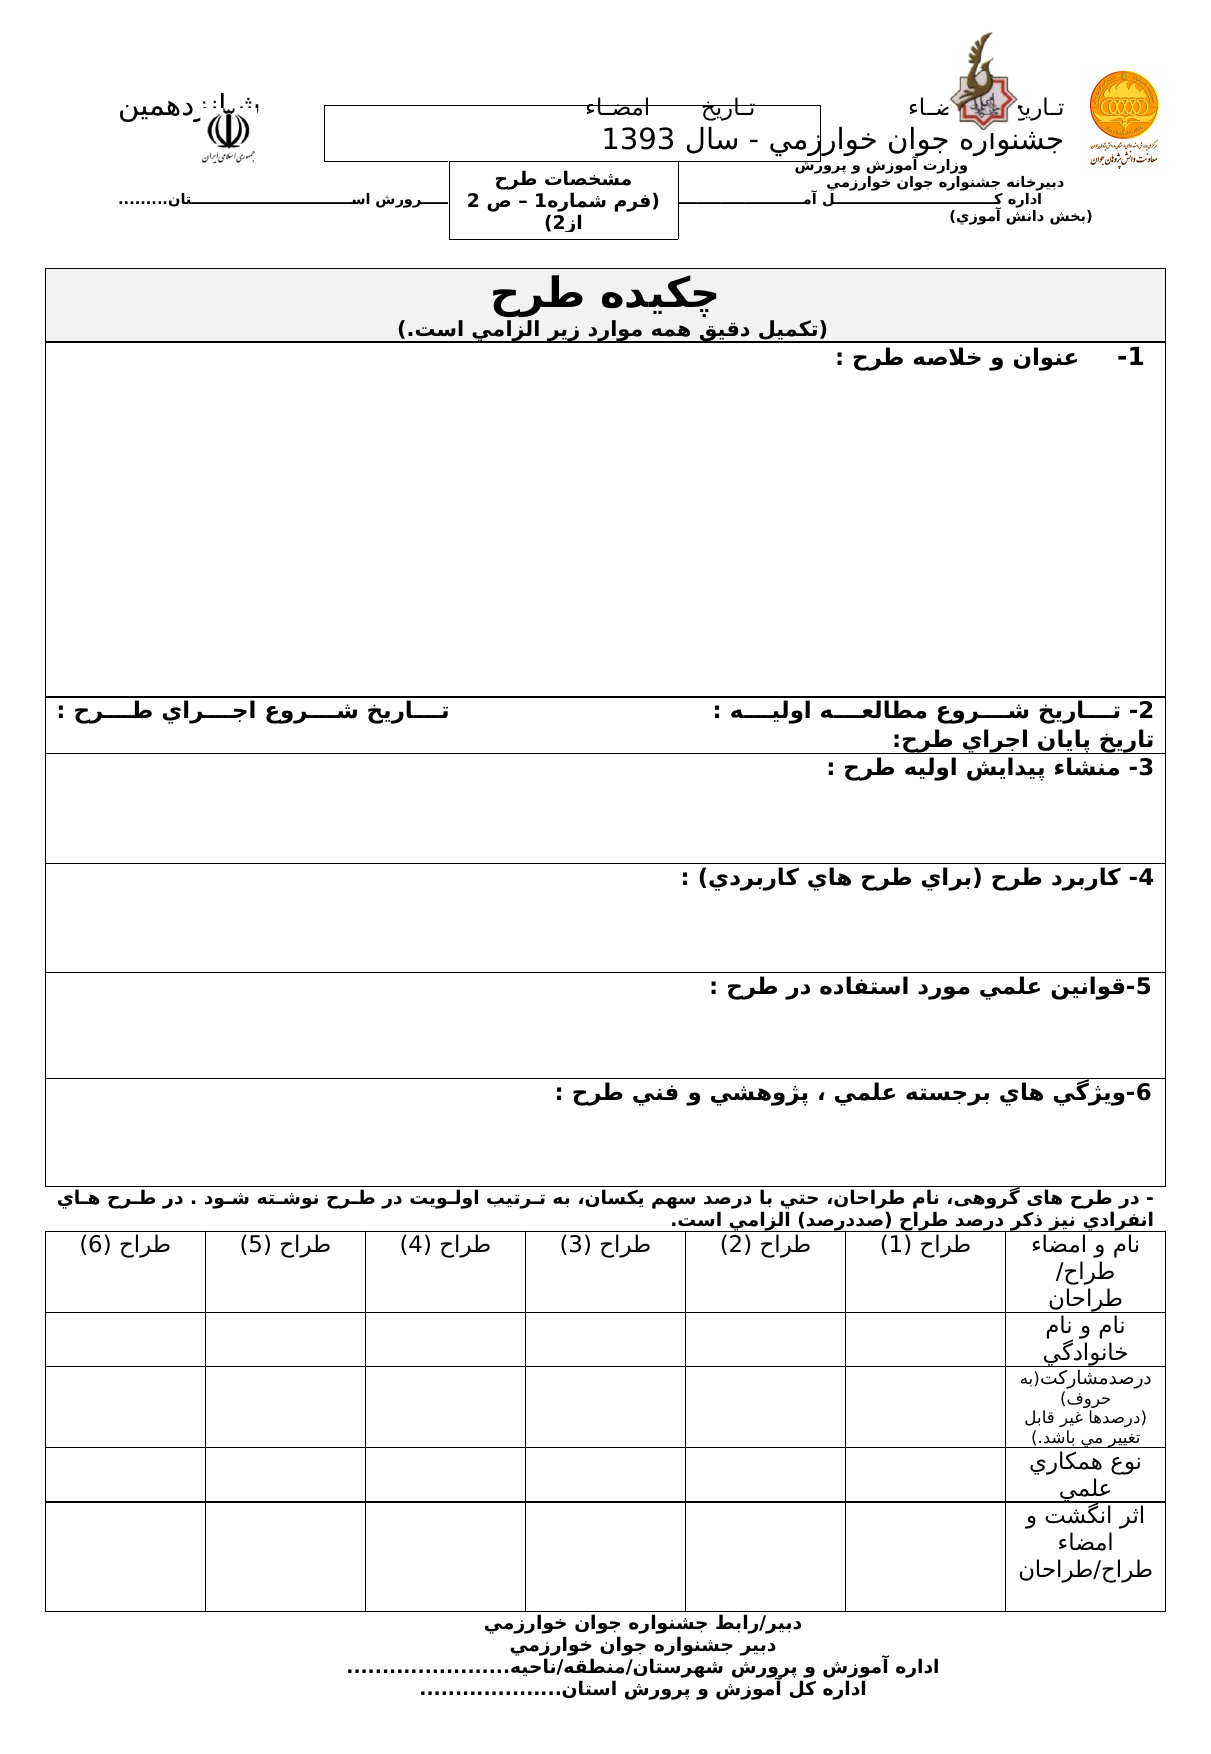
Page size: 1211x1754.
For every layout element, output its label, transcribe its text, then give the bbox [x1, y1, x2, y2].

table_cell [206, 1448, 365, 1501]
table_cell درصدمشارکت(به حروف) (درصدها غير قابل تغيير مي باشد.) [1006, 1367, 1165, 1447]
table_cell [526, 1313, 685, 1366]
picture [200, 108, 258, 165]
table_cell [846, 1503, 1005, 1611]
text دبير/رابط جشنواره جوان خوارزمي دبير جشنواره جوان خوارزمي [118, 1612, 1168, 1656]
table_cell [686, 1313, 845, 1366]
table_cell [206, 1503, 365, 1611]
table_cell 5-قوانين علمي مورد استفاده در طرح : [46, 973, 1165, 1078]
table_cell [366, 1503, 525, 1611]
table_cell نام و نام خانوادگي [1006, 1313, 1165, 1366]
table_cell اثر انگشت و امضاء طراح/طراحان [1006, 1503, 1165, 1611]
table_cell [46, 1313, 205, 1366]
table_cell [846, 1367, 1005, 1447]
table_cell طراح (4) [366, 1232, 525, 1312]
table_cell نام و امضاء طراح/ طراحان [1006, 1232, 1165, 1312]
picture [948, 31, 1019, 133]
text تاريخ امضاء تاريخ امضاء شانزدهمين جشنواره جوان خوارزمي - سال 1393 [118, 89, 1083, 157]
table_header چکيده طرح (تكميل دقيق همه موارد زير الزامي است.) [46, 269, 1165, 341]
table_cell [206, 1313, 365, 1366]
table_cell [686, 1503, 845, 1611]
table_cell 4- کاربرد طرح (براي طرح هاي کاربردي) : [46, 864, 1165, 972]
table_cell طراح (5) [206, 1232, 365, 1312]
table_cell [526, 1367, 685, 1447]
picture [1083, 65, 1165, 176]
table_cell [46, 1503, 205, 1611]
table_cell 3- منشاء پيدايش اوليه طرح : [46, 754, 1165, 863]
table_cell [846, 1313, 1005, 1366]
table_cell [366, 1448, 525, 1501]
text اداره آموزش و پرورش شهرستان/منطقه/ناحيه....................... اداره كل آموزش و پرورش استان.................... [118, 1656, 1168, 1700]
table_cell [46, 1448, 205, 1501]
table_cell طراح (6) [46, 1232, 205, 1312]
table_cell عنوان و خلاصه طرح : [46, 343, 1165, 696]
text اداره كل آموزش و پرورش استان......... (بخش دانش آموزي) [679, 191, 1093, 224]
table_cell [46, 1367, 205, 1447]
table_cell [686, 1367, 845, 1447]
table_cell [846, 1448, 1005, 1501]
table_cell طراح (2) [686, 1232, 845, 1312]
table_cell [686, 1448, 845, 1501]
table_cell - در طرح های گروهی، نام طراحان، حتي با درصد سهم يكسان، به ترتيب اولويت در طرح نوشته شود . در طرح هاي انفرادي نيز ذكر درصد طراح (صددرصد) الزامي است. [45, 1187, 1166, 1231]
table_cell طراح (3) [526, 1232, 685, 1312]
table_cell 2- تاريخ شروع مطالعه اوليه : تاريخ شروع اجراي طرح : تاريخ پايان اجراي طرح: [46, 698, 1165, 753]
table_cell 6-ويژگي هاي برجسته علمي ، پژوهشي و فني طرح : [46, 1079, 1165, 1186]
text اداره كل آموزش و پرورش استان......... (بخش دانش آموزي) [118, 191, 448, 224]
table_cell [526, 1448, 685, 1501]
table_cell نوع همکاري علمي [1006, 1448, 1165, 1501]
table_cell [366, 1313, 525, 1366]
table_cell [366, 1367, 525, 1447]
text وزارت آموزش و پرورش دبيرخانه جشنواره جوان خوارزمي [118, 157, 1093, 191]
table_cell طراح (1) [846, 1232, 1005, 1312]
table_cell [206, 1367, 365, 1447]
table_cell [526, 1503, 685, 1611]
